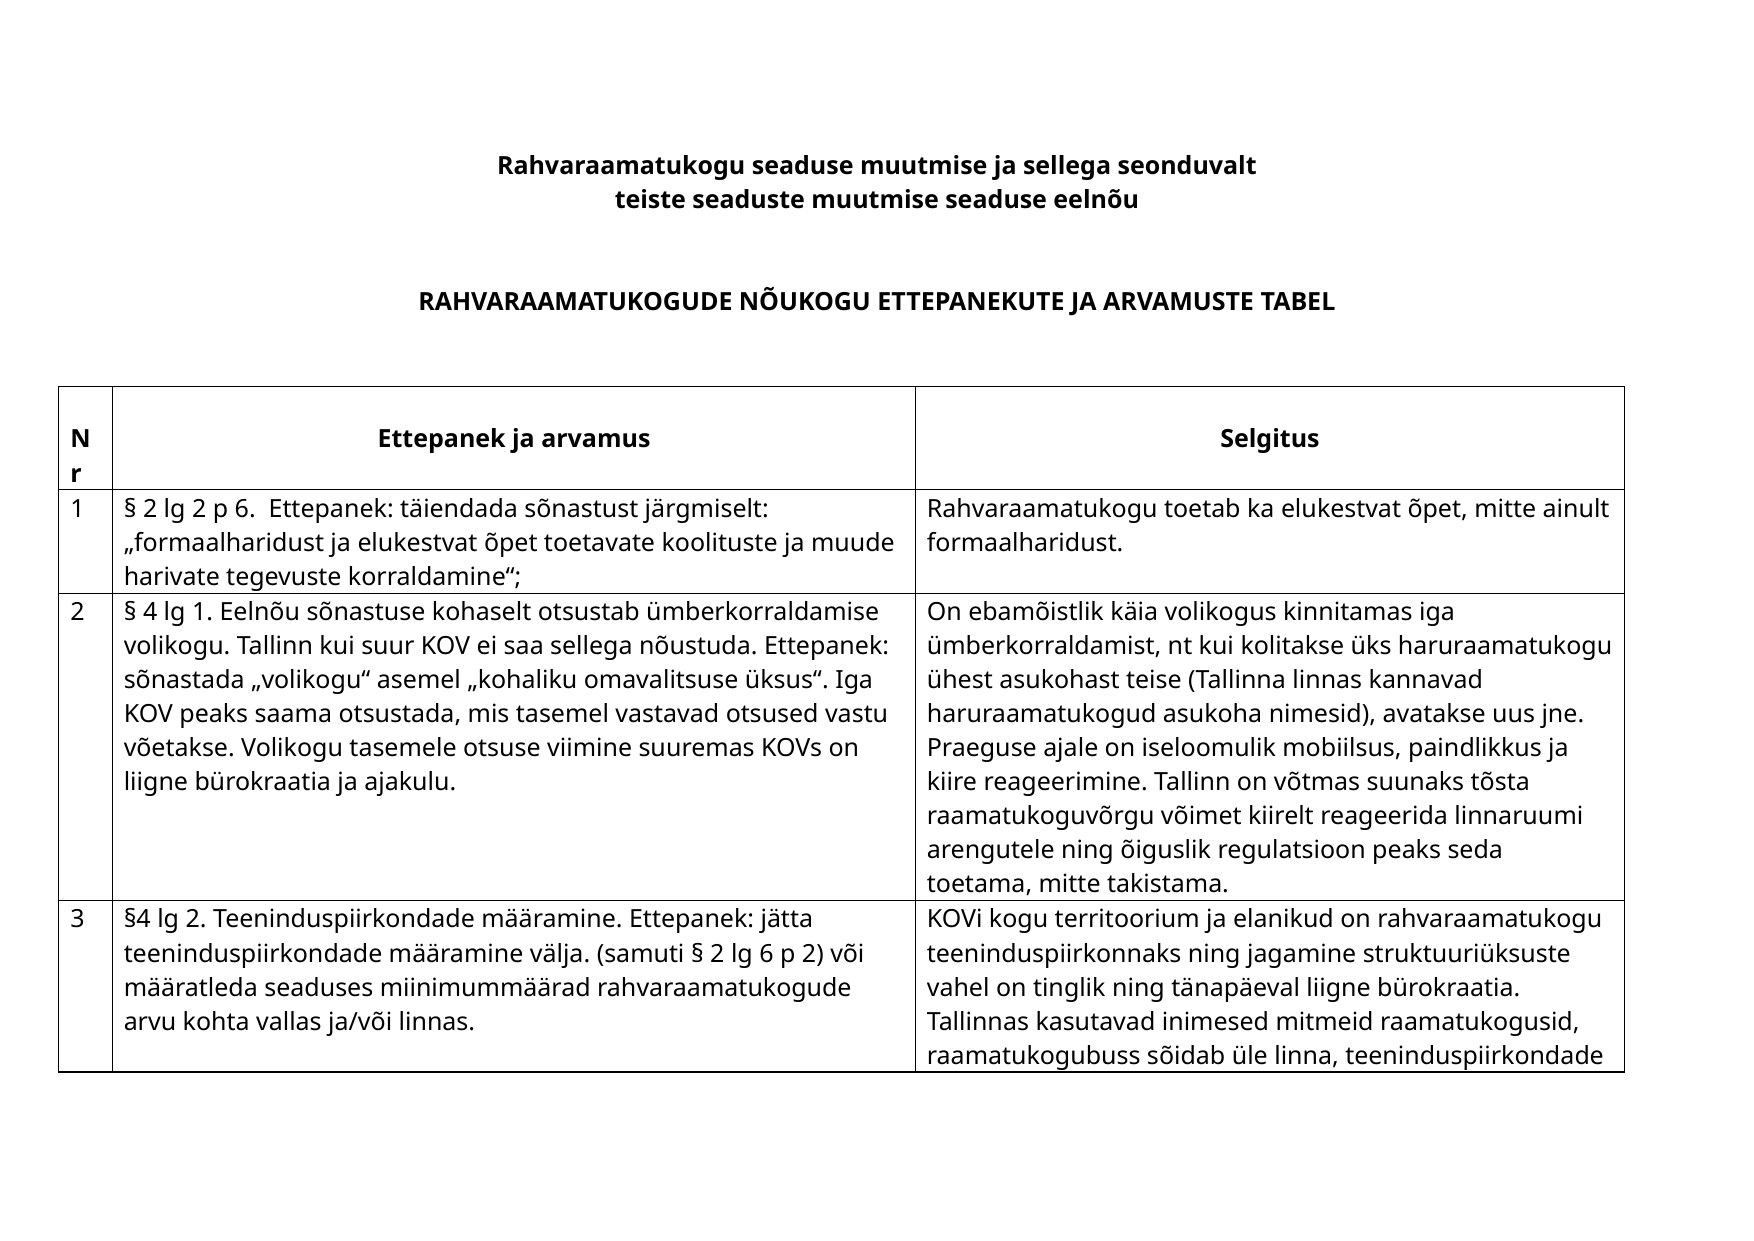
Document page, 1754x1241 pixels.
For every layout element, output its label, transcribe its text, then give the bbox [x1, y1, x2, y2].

table_header Nr [59, 387, 112, 489]
text RAHVARAAMATUKOGUDE NÕUKOGU ETTEPANEKUTE JA ARVAMUSTE TABEL [148, 284, 1606, 318]
table_cell § 4 lg 1. Eelnõu sõnastuse kohaselt otsustab ümberkorraldamise volikogu. Tallinn kui suur KOV ei saa sellega nõustuda. Ettepanek: sõnastada „volikogu“ asemel „kohaliku omavalitsuse üksus“. Iga KOV peaks saama otsustada, mis tasemel vastavad otsused vastu võetakse. Volikogu tasemele otsuse viimine suuremas KOVs on liigne bürokraatia ja ajakulu. [113, 594, 915, 900]
text Rahvaraamatukogu seaduse muutmise ja sellega seonduvalt [148, 148, 1606, 182]
table_header Ettepanek ja arvamus [113, 387, 915, 489]
text teiste seaduste muutmise seaduse eelnõu [148, 182, 1606, 216]
table_cell § 2 lg 2 p 6. Ettepanek: täiendada sõnastust järgmiselt: „formaalharidust ja elukestvat õpet toetavate koolituste ja muude harivate tegevuste korraldamine“; [113, 490, 915, 592]
table_cell On ebamõistlik käia volikogus kinnitamas iga ümberkorraldamist, nt kui kolitakse üks haruraamatukogu ühest asukohast teise (Tallinna linnas kannavad haruraamatukogud asukoha nimesid), avatakse uus jne. Praeguse ajale on iseloomulik mobiilsus, paindlikkus ja kiire reageerimine. Tallinn on võtmas suunaks tõsta raamatukoguvõrgu võimet kiirelt reageerida linnaruumi arengutele ning õiguslik regulatsioon peaks seda toetama, mitte takistama. [916, 594, 1624, 900]
table_cell 2 [59, 594, 112, 900]
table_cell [113, 901, 915, 1071]
table_cell Rahvaraamatukogu toetab ka elukestvat õpet, mitte ainult formaalharidust. [916, 490, 1624, 592]
table_cell 3 [59, 901, 112, 1071]
table_header Selgitus [916, 387, 1624, 489]
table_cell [916, 901, 1624, 1071]
table_cell 1 [59, 490, 112, 592]
